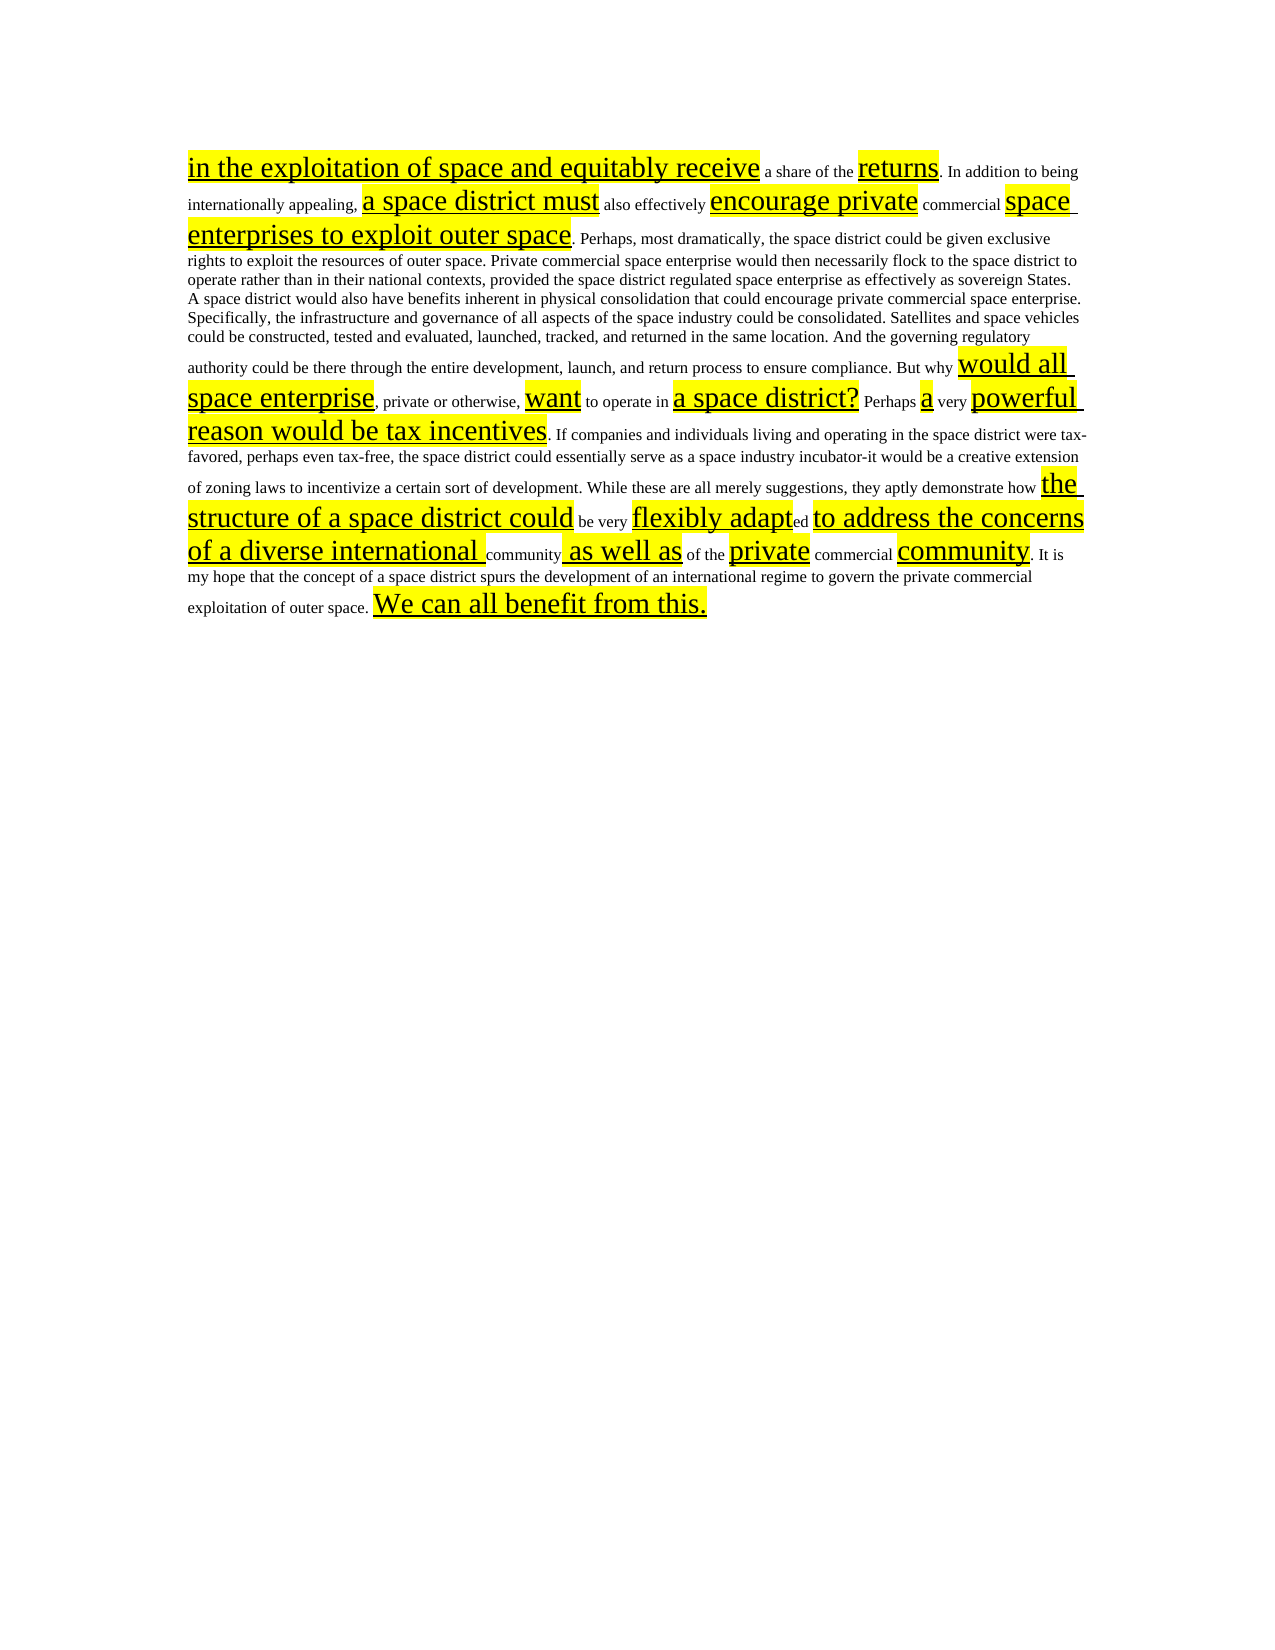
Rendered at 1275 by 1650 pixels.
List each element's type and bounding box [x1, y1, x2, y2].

text [187, 150, 1087, 619]
